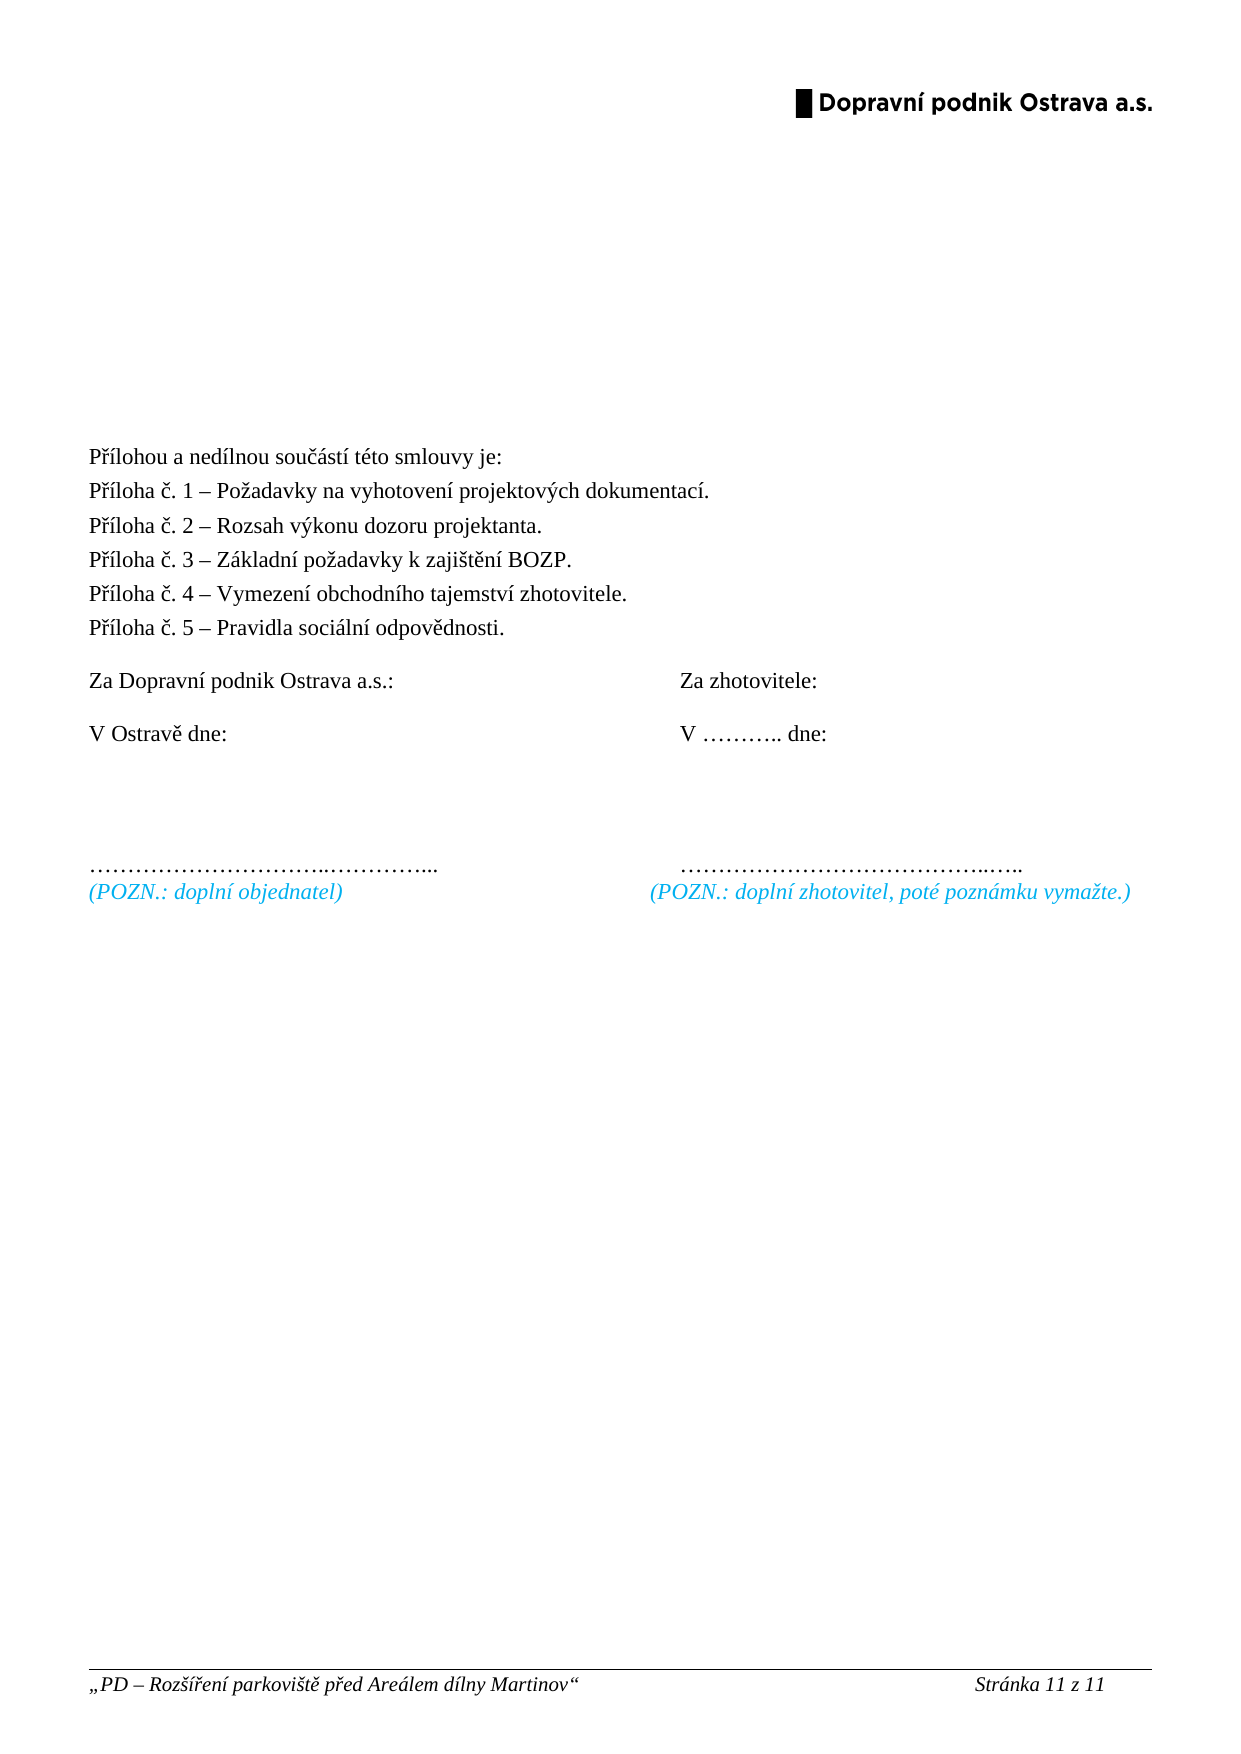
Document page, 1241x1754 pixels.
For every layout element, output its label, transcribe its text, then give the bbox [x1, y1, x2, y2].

text (POZN.: doplní objednatel) (POZN.: doplní zhotovitel, poté poznámku vymažte.) [89, 878, 1152, 904]
text …………………………..…………... …………………………………..….. [89, 851, 1152, 878]
text Za Dopravní podnik Ostrava a.s.: Za zhotovitele: [89, 667, 1152, 693]
text Příloha č. 5 – Pravidla sociální odpovědnosti. [89, 614, 1180, 641]
text Příloha č. 4 – Vymezení obchodního tajemství zhotovitele. [89, 580, 1180, 606]
picture [795, 89, 1152, 118]
text Přílohou a nedílnou součástí této smlouvy je: [89, 443, 1180, 470]
text Příloha č. 1 – Požadavky na vyhotovení projektových dokumentací. [89, 478, 1180, 504]
text Příloha č. 2 – Rozsah výkonu dozoru projektanta. [89, 512, 1180, 538]
text V Ostravě dne: V ……….. dne: [89, 720, 1152, 746]
text Příloha č. 3 – Základní požadavky k zajištění BOZP. [89, 546, 1180, 572]
